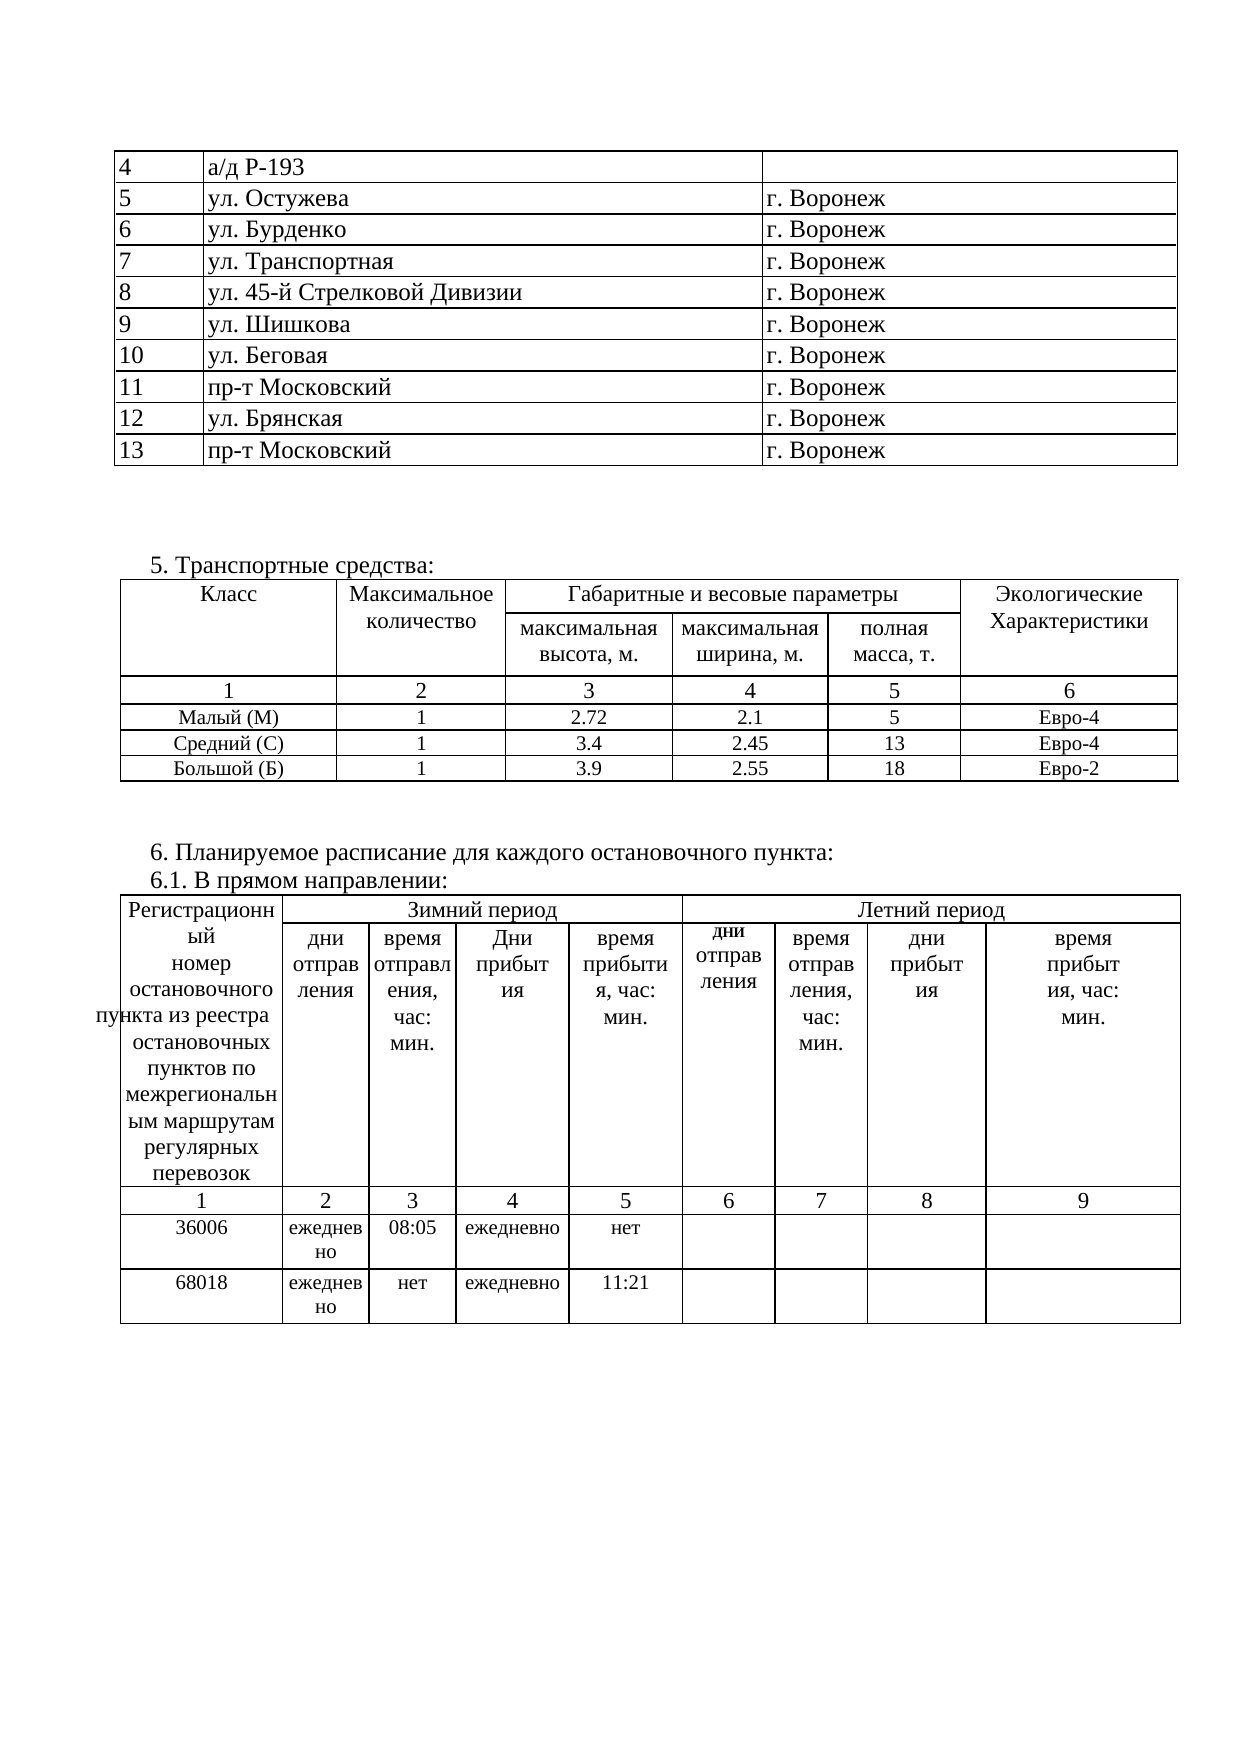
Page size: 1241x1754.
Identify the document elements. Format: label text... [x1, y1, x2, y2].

table_header Максимальное количество [337, 580, 505, 675]
table_cell время прибыт ия, час: мин. [987, 924, 1180, 1186]
table_cell максимальная ширина, м. [673, 614, 827, 675]
table_cell полная масса, т. [829, 614, 960, 675]
table_cell Средний (С) [121, 731, 336, 754]
table_cell максимальная высота, м. [506, 614, 672, 675]
table_cell г. Воронеж [763, 244, 1177, 276]
table_cell а/д Р-193 [204, 152, 762, 181]
table_cell 36006 [121, 1215, 282, 1268]
text 6. Планируемое расписание для каждого остановочного пункта: [150, 837, 1090, 866]
table_cell Дни прибыт ия [457, 924, 568, 1186]
table_cell 11 [115, 371, 203, 402]
table_cell [683, 1215, 774, 1268]
table_header Летний период [683, 896, 1180, 922]
table_cell 8 [868, 1187, 985, 1214]
table_cell г. Воронеж [763, 213, 1177, 244]
table_cell 4 [115, 152, 203, 181]
table_cell 5 [115, 183, 203, 213]
table_cell [683, 1270, 774, 1322]
table_cell 1 [121, 1187, 282, 1214]
table_cell ул. Транспортная [204, 246, 762, 276]
table_cell 4 [673, 677, 827, 703]
table_cell [987, 1270, 1180, 1322]
table_cell 13 [829, 731, 960, 754]
table_cell ул. Бурденко [204, 215, 762, 244]
table_cell г. Воронеж [763, 307, 1177, 339]
table_header Класс [121, 580, 336, 675]
table_cell нет [370, 1270, 455, 1322]
table_cell 2.1 [673, 705, 827, 729]
table_cell 3 [370, 1187, 455, 1214]
table_cell 10 [115, 340, 203, 370]
table_cell 4 [457, 1187, 568, 1214]
table_cell Евро-2 [961, 756, 1177, 780]
table_cell 9 [987, 1187, 1180, 1214]
table_cell г. Воронеж [763, 402, 1177, 433]
table_cell 11:21 [570, 1270, 682, 1322]
table_cell Большой (Б) [121, 756, 336, 780]
table_cell ежедневно [283, 1215, 368, 1268]
table_cell нет [570, 1215, 682, 1268]
table_cell 2 [337, 677, 505, 703]
table_header Экологические Характеристики [961, 580, 1177, 675]
table_cell [763, 152, 1177, 181]
table_cell 2 [283, 1187, 368, 1214]
table_cell 3 [506, 677, 672, 703]
table_cell дни отправ ления [283, 924, 368, 1186]
table_cell Евро-4 [961, 705, 1177, 729]
table_cell 2.45 [673, 731, 827, 754]
table_cell ДНИ отправ ления [683, 924, 774, 1186]
table_cell г. Воронеж [763, 276, 1177, 307]
table_cell 08:05 [370, 1215, 455, 1268]
text 5. Транспортные средства: [150, 550, 1090, 579]
table_cell ежедневно [457, 1270, 568, 1322]
table_cell Евро-4 [961, 731, 1177, 754]
table_cell 68018 [121, 1270, 282, 1322]
table_cell 1 [337, 731, 505, 754]
table_cell 7 [776, 1187, 867, 1214]
table_cell 2.72 [506, 705, 672, 729]
table_cell 1 [121, 677, 336, 703]
table_cell [868, 1270, 985, 1322]
table_cell 5 [829, 677, 960, 703]
table_cell ул. Беговая [204, 340, 762, 370]
table_cell 1 [337, 705, 505, 729]
table_cell [868, 1215, 985, 1268]
table_cell 6 [683, 1187, 774, 1214]
table_cell 6 [961, 677, 1177, 703]
table_cell пр-т Московский [204, 372, 762, 402]
table_cell г. Воронеж [763, 181, 1177, 213]
table_cell 9 [115, 308, 203, 339]
table_header Регистрационный номер остановочного пункта из реестра остановочных пунктов по межрегиональным маршрутам регулярных перевозок [121, 896, 282, 1186]
table_cell г. Воронеж [763, 433, 1177, 464]
table_cell 18 [829, 756, 960, 780]
table_cell ул. Остужева [204, 183, 762, 213]
table_header Габаритные и весовые параметры [506, 580, 960, 612]
table_header Зимний период [283, 896, 682, 922]
table_cell 3.4 [506, 731, 672, 754]
table_cell время отправ ления, час: мин. [776, 924, 867, 1186]
table_cell ул. 45-й Стрелковой Дивизии [204, 277, 762, 307]
table_cell 8 [115, 277, 203, 307]
table_cell 13 [115, 434, 203, 464]
table_cell Малый (М) [121, 705, 336, 729]
table_cell [776, 1215, 867, 1268]
table_cell ул. Брянская [204, 403, 762, 433]
table_cell г. Воронеж [763, 370, 1177, 402]
table_cell [987, 1215, 1180, 1268]
table_cell 5 [570, 1187, 682, 1214]
table_cell ежедневно [457, 1215, 568, 1268]
table_cell ежедневно [283, 1270, 368, 1322]
table_cell ул. Шишкова [204, 309, 762, 339]
table_cell 1 [337, 756, 505, 780]
table_cell дни прибыт ия [868, 924, 985, 1186]
table_cell 2.55 [673, 756, 827, 780]
table_cell 5 [829, 705, 960, 729]
table_cell 3.9 [506, 756, 672, 780]
table_cell 6 [115, 214, 203, 244]
table_cell 7 [115, 245, 203, 276]
table_cell пр-т Московский [204, 435, 762, 464]
table_cell г. Воронеж [763, 339, 1177, 370]
table_cell время прибыти я, час: мин. [570, 924, 682, 1186]
text 6.1. В прямом направлении: [150, 866, 1090, 894]
table_cell 12 [115, 403, 203, 433]
table_cell время отправл ения, час: мин. [370, 924, 455, 1186]
table_cell [776, 1270, 867, 1322]
